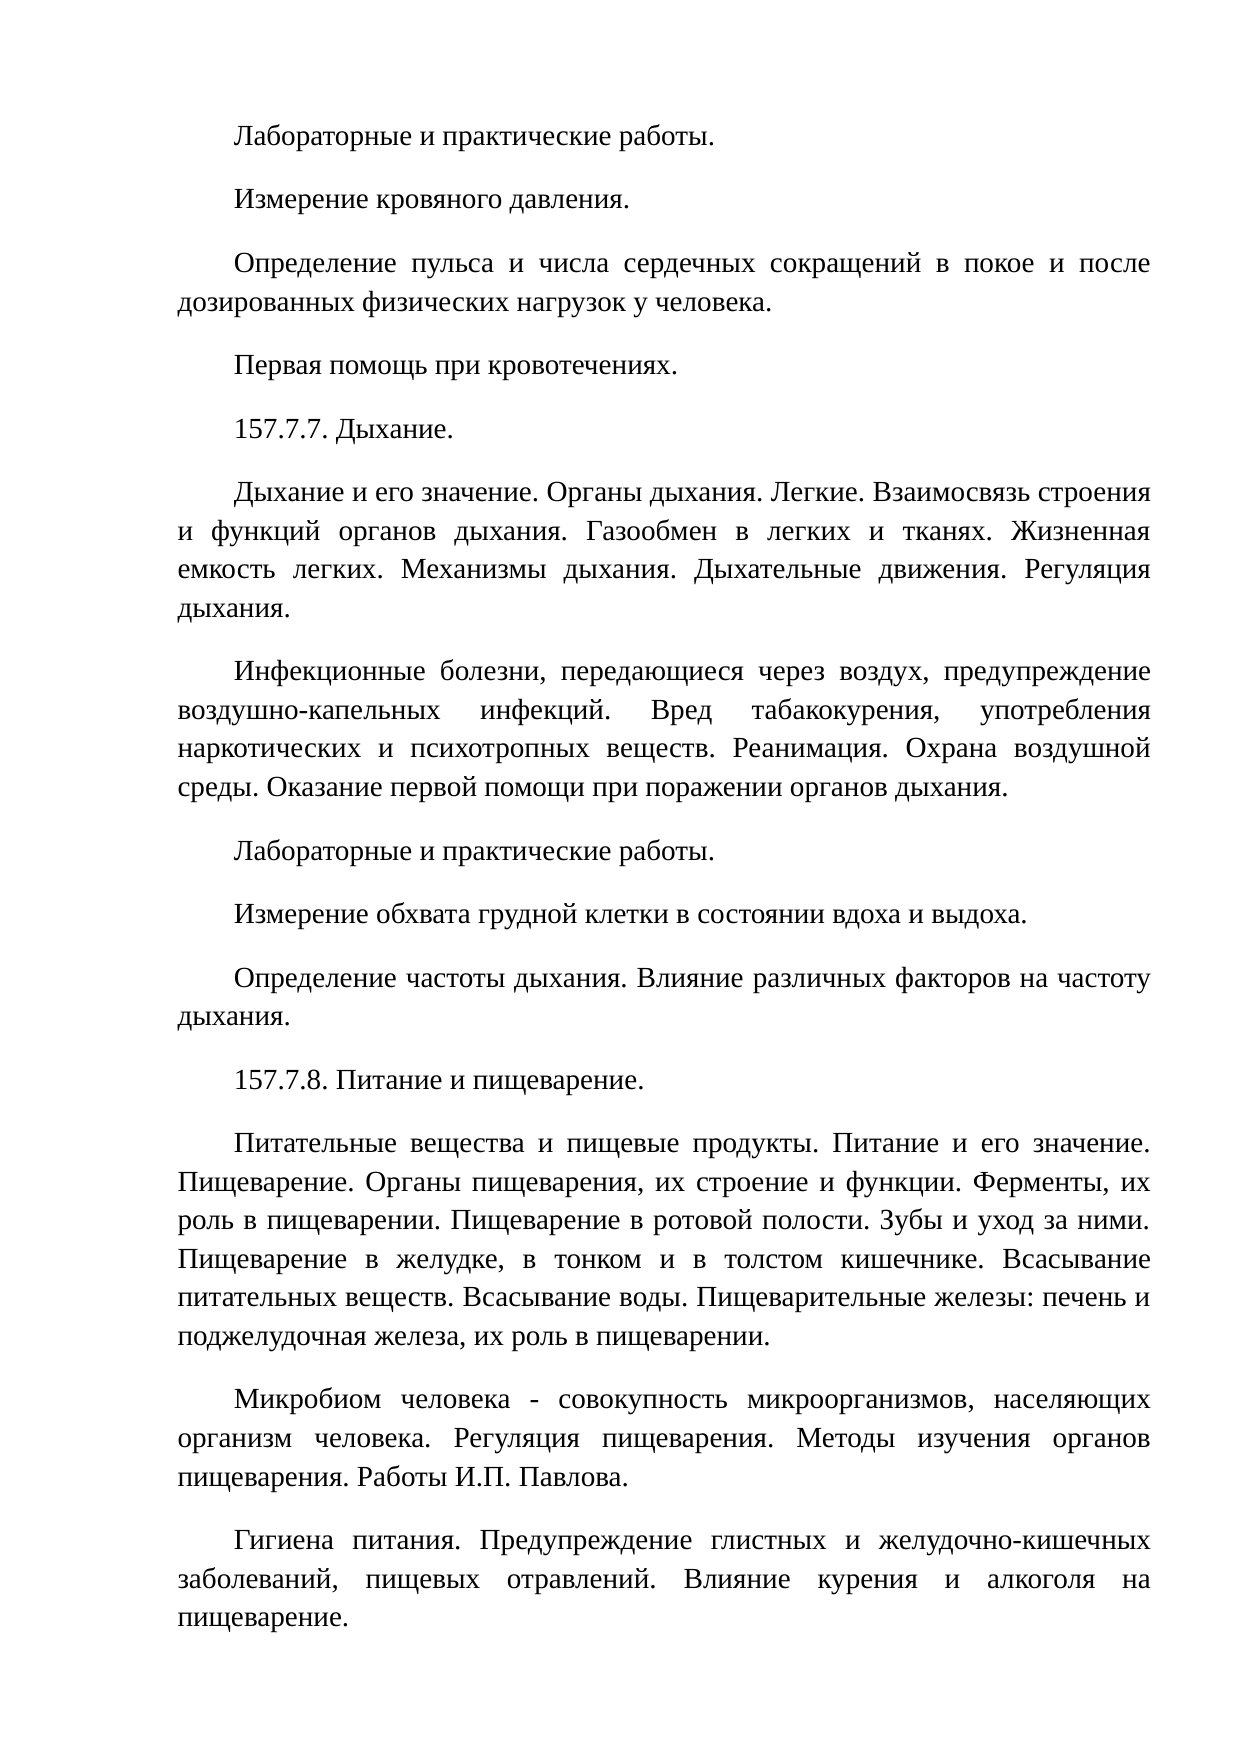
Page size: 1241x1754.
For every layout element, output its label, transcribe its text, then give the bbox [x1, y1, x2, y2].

text Питательные вещества и пищевые продукты. Питание и его значение. Пищеварение. Органы пищеварения, их строение и функции. Ферменты, их роль в пищеварении. Пищеварение в ротовой полости. Зубы и уход за ними. Пищеварение в желудке, в тонком и в толстом кишечнике. Всасывание питательных веществ. Всасывание воды. Пищеварительные железы: печень и поджелудочная железа, их роль в пищеварении. [177, 1125, 1152, 1352]
text Дыхание и его значение. Органы дыхания. Легкие. Взаимосвязь строения и функций органов дыхания. Газообмен в легких и тканях. Жизненная емкость легких. Механизмы дыхания. Дыхательные движения. Регуляция дыхания. [177, 474, 1152, 623]
text Первая помощь при кровотечениях. [177, 347, 1152, 381]
text 157.7.8. Питание и пищеварение. [177, 1062, 1152, 1095]
text Лабораторные и практические работы. [177, 833, 1152, 866]
text Измерение кровяного давления. [177, 182, 1152, 215]
text 157.7.7. Дыхание. [177, 411, 1152, 444]
text Инфекционные болезни, передающиеся через воздух, предупреждение воздушно-капельных инфекций. Вред табакокурения, употребления наркотических и психотропных веществ. Реанимация. Охрана воздушной среды. Оказание первой помощи при поражении органов дыхания. [177, 653, 1152, 803]
text Определение частоты дыхания. Влияние различных факторов на частоту дыхания. [177, 960, 1152, 1032]
text Измерение обхвата грудной клетки в состоянии вдоха и выдоха. [177, 896, 1152, 930]
text Гигиена питания. Предупреждение глистных и желудочно-кишечных заболеваний, пищевых отравлений. Влияние курения и алкоголя на пищеварение. [177, 1522, 1152, 1633]
text Микробиом человека - совокупность микроорганизмов, населяющих организм человека. Регуляция пищеварения. Методы изучения органов пищеварения. Работы И.П. Павлова. [177, 1382, 1152, 1492]
text Определение пульса и числа сердечных сокращений в покое и после дозированных физических нагрузок у человека. [177, 245, 1152, 317]
text Лабораторные и практические работы. [177, 118, 1152, 152]
